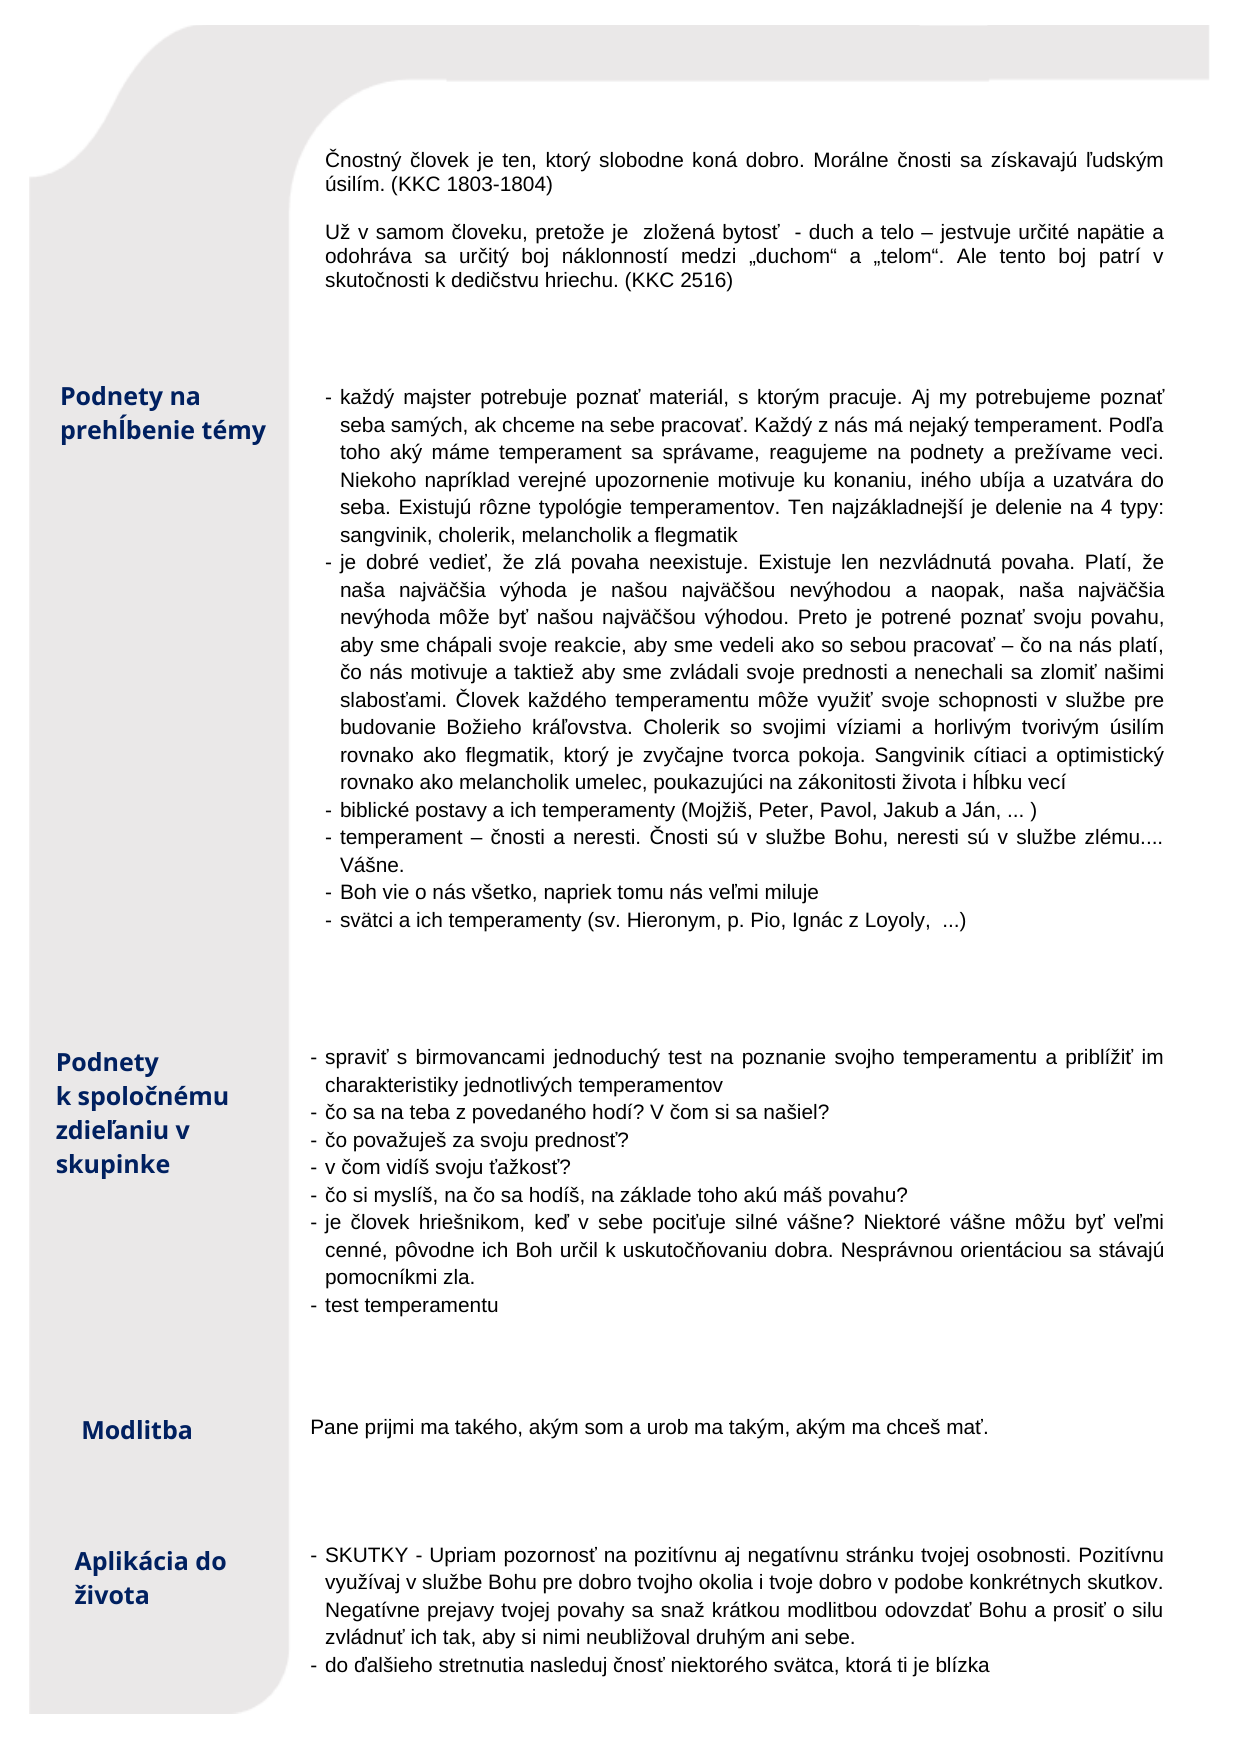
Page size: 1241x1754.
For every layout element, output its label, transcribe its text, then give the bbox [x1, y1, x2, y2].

text - biblické postavy a ich temperamenty (Mojžiš, Peter, Pavol, Jakub a Ján, ... ) [325, 797, 1165, 821]
text - spraviť s birmovancami jednoduchý test na poznanie svojho temperamentu a priblížiť im charakteristiky jednotlivých temperamentov [310, 1045, 1165, 1096]
text Už v samom človeku, pretože je zložená bytosť - duch a telo – jestvuje určité napätie a odohráva sa určitý boj náklonností medzi „duchom“ a „telom“. Ale tento boj patrí v skutočnosti k dedičstvu hriechu. (KKC 2516) [325, 219, 1165, 291]
text - svätci a ich temperamenty (sv. Hieronym, p. Pio, Ignác z Loyoly, ...) [325, 907, 1165, 931]
text - v čom vidíš svoju ťažkosť? [310, 1155, 1165, 1179]
text - je človek hriešnikom, keď v sebe pociťuje silné vášne? Niektoré vášne môžu byť veľmi cenné, pôvodne ich Boh určil k uskutočňovaniu dobra. Nesprávnou orientáciou sa stávajú pomocníkmi zla. [310, 1210, 1165, 1289]
text - každý majster potrebuje poznať materiál, s ktorým pracuje. Aj my potrebujeme poznať seba samých, ak chceme na sebe pracovať. Každý z nás má nejaký temperament. Podľa toho aký máme temperament sa správame, reagujeme na podnety a prežívame veci. Niekoho napríklad verejné upozornenie motivuje ku konaniu, iného ubíja a uzatvára do seba. Existujú rôzne typológie temperamentov. Ten najzákladnejší je delenie na 4 typy: sangvinik, cholerik, melancholik a flegmatik [325, 385, 1165, 546]
text - čo si myslíš, na čo sa hodíš, na základe toho akú máš povahu? [310, 1182, 1165, 1206]
text - do ďalšieho stretnutia nasleduj čnosť niektorého svätca, ktorá ti je blízka [310, 1653, 1165, 1677]
text - temperament – čnosti a neresti. Čnosti sú v službe Bohu, neresti sú v službe zlému.... Vášne. [325, 825, 1165, 876]
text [325, 148, 1165, 196]
text - je dobré vedieť, že zlá povaha neexistuje. Existuje len nezvládnutá povaha. Platí, že naša najväčšia výhoda je našou najväčšou nevýhodou a naopak, naša najväčšia nevýhoda môže byť našou najväčšou výhodou. Preto je potrené poznať svoju povahu, aby sme chápali svoje reakcie, aby sme vedeli ako so sebou pracovať – čo na nás platí, čo nás motivuje a taktiež aby sme zvládali svoje prednosti a nenechali sa zlomiť našimi slabosťami. Človek každého temperamentu môže využiť svoje schopnosti v službe pre budovanie Božieho kráľovstva. Cholerik so svojimi víziami a horlivým tvorivým úsilím rovnako ako flegmatik, ktorý je zvyčajne tvorca pokoja. Sangvinik cítiaci a optimistický rovnako ako melancholik umelec, poukazujúci na zákonitosti života i hĺbku vecí [325, 550, 1165, 794]
text - čo sa na teba z povedaného hodí? V čom si sa našiel? [310, 1100, 1165, 1124]
text - SKUTKY - Upriam pozornosť na pozitívnu aj negatívnu stránku tvojej osobnosti. Pozitívnu využívaj v službe Bohu pre dobro tvojho okolia i tvoje dobro v podobe konkrétnych skutkov. Negatívne prejavy tvojej povahy sa snaž krátkou modlitbou odovzdať Bohu a prosiť o silu zvládnuť ich tak, aby si nimi neubližoval druhým ani sebe. [310, 1543, 1165, 1649]
picture [29, 25, 1210, 1714]
text - Boh vie o nás všetko, napriek tomu nás veľmi miluje [325, 880, 1165, 904]
text - test temperamentu [310, 1292, 1165, 1316]
text Pane prijmi ma takého, akým som a urob ma takým, akým ma chceš mať. [310, 1414, 1165, 1438]
text - čo považuješ za svoju prednosť? [310, 1127, 1165, 1151]
